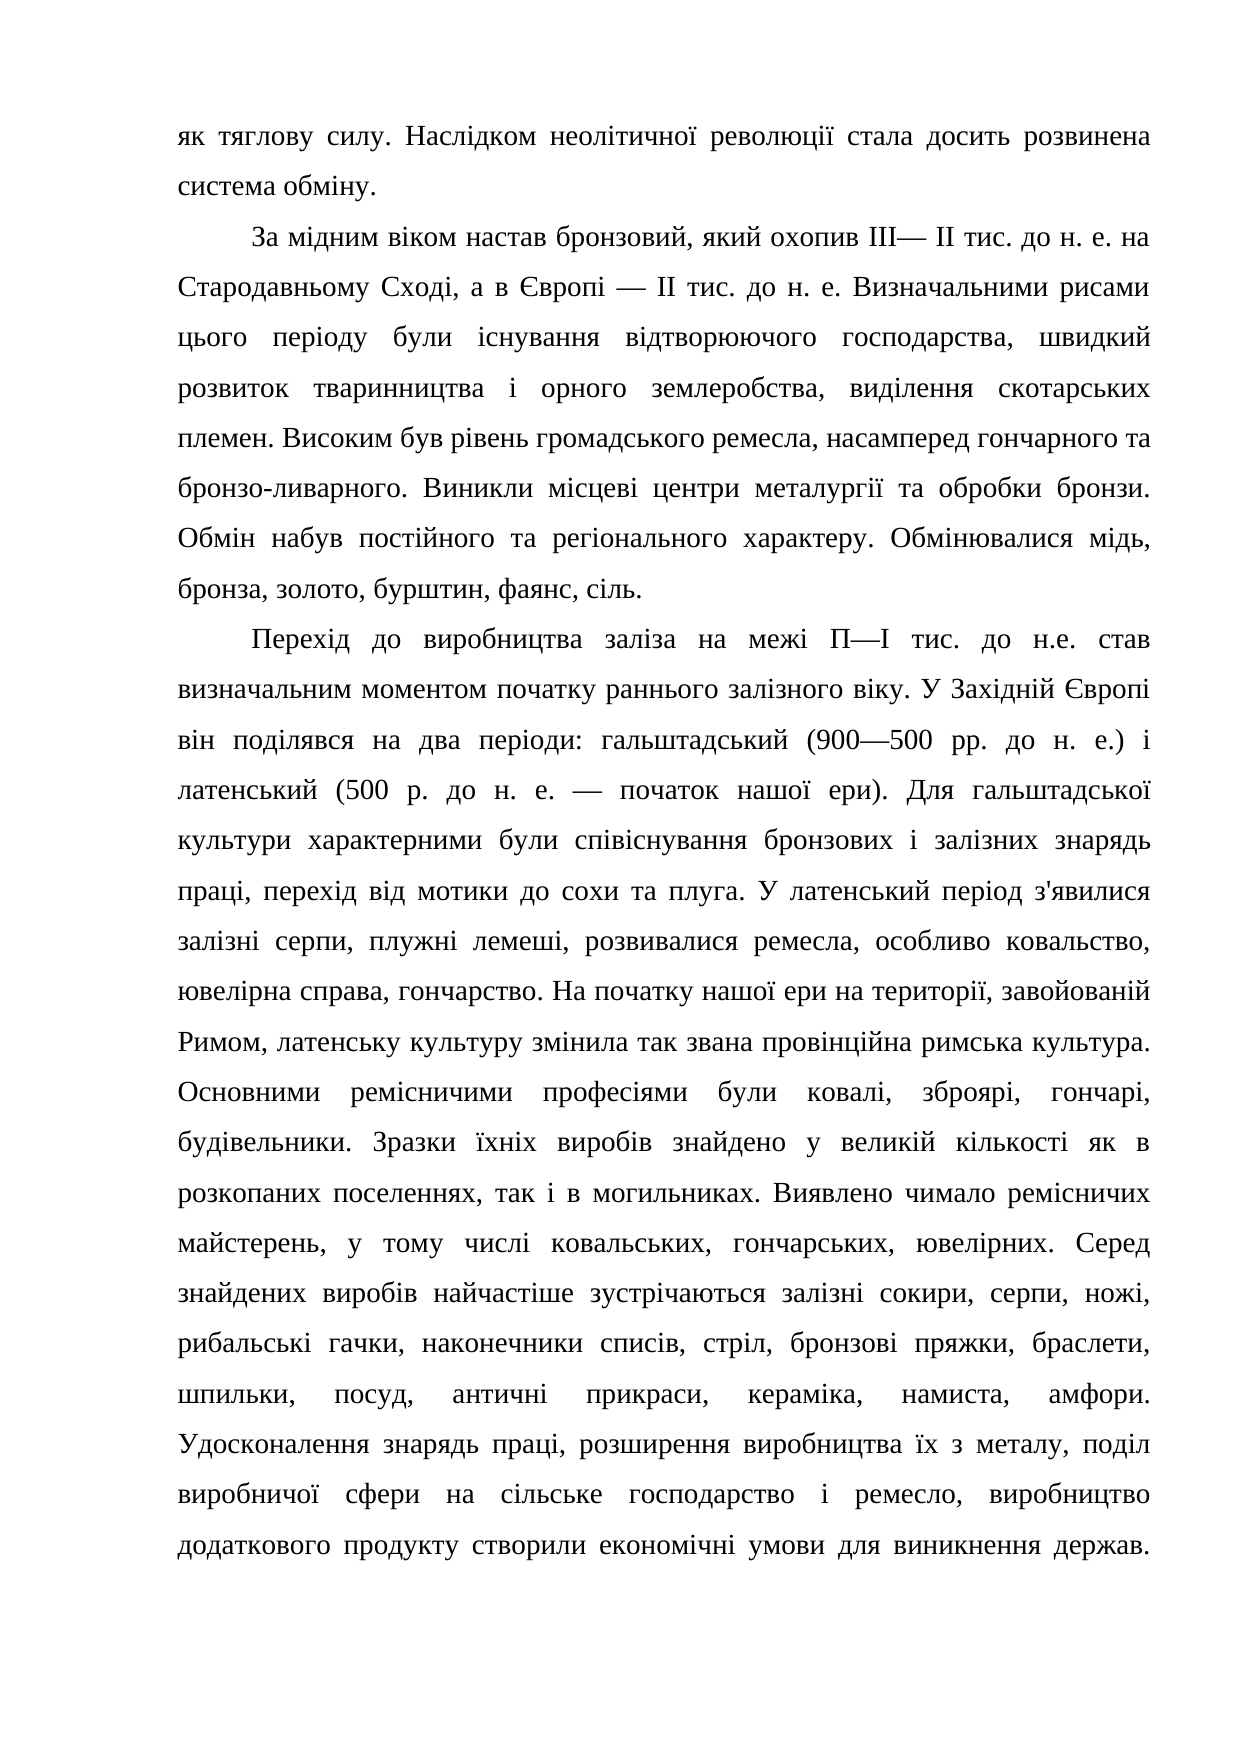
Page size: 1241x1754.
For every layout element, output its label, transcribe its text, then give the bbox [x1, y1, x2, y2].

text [177, 621, 1152, 1560]
text За мідним віком настав бронзовий, який охопив III— II тис. до н. е. на Стародавньому Сході, а в Європі — II тис. до н. е. Визначальними рисами цього періоду були існування відтворюючого господарства, швидкий розвиток тваринництва і орного землеробства, виділення скотарських племен. Високим був рівень громадського ремесла, насамперед гончарного та бронзо-ливарного. Виникли місцеві центри металургії та обробки бронзи. Обмін набув постійного та регіонального характеру. Обмінювалися мідь, бронза, золото, бурштин, фаянс, сіль. [177, 219, 1152, 604]
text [177, 118, 1152, 202]
